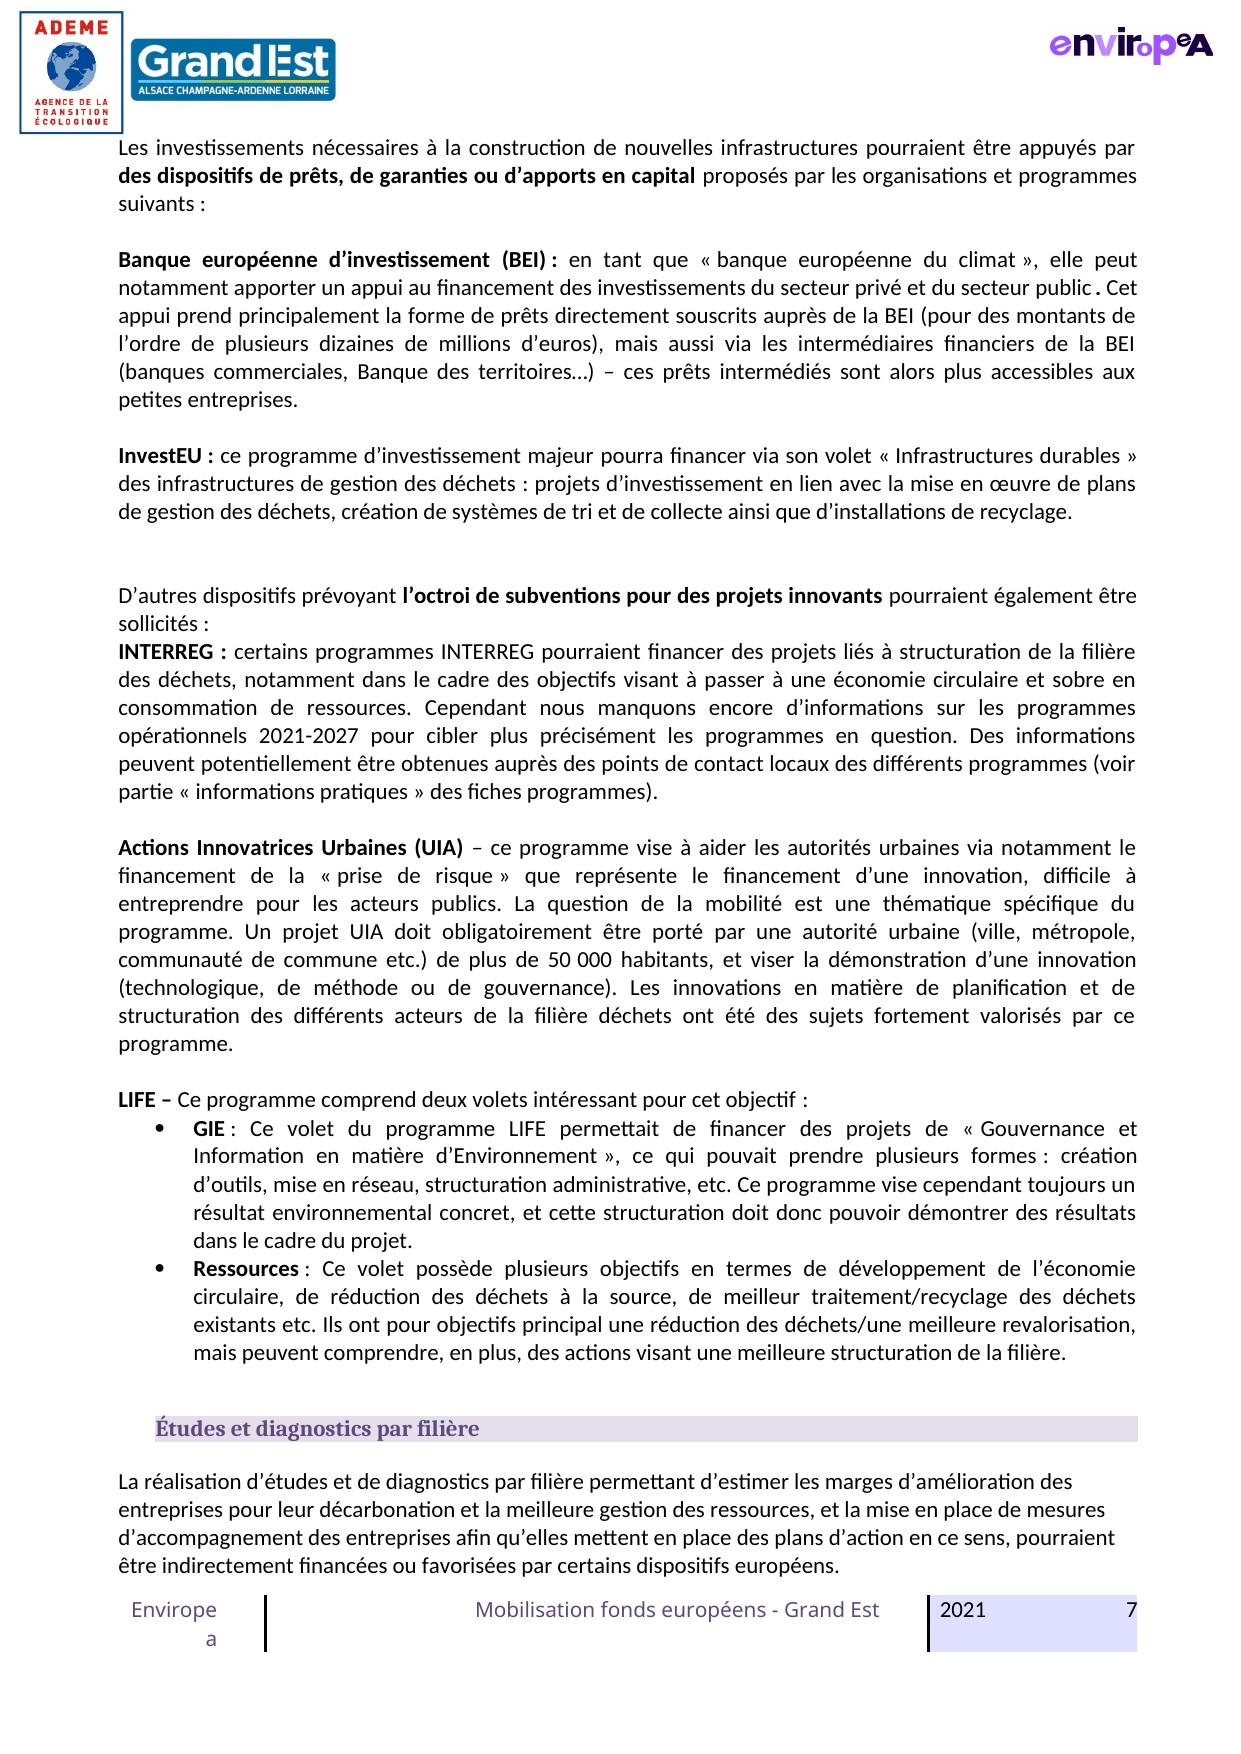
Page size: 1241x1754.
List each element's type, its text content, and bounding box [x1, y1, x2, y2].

text D’autres dispositifs prévoyant l’octroi de subventions pour des projets innovants pourraient également être sollicités : [118, 581, 1138, 637]
text La réalisation d’études et de diagnostics par filière permettant d’estimer les marges d’amélioration des entreprises pour leur décarbonation et la meilleure gestion des ressources, et la mise en place de mesures d’accompagnement des entreprises afin qu’elles mettent en place des plans d’action en ce sens, pourraient être indirectement financées ou favorisées par certains dispositifs européens. [118, 1467, 1138, 1579]
text InvestEU : ce programme d’investissement majeur pourra financer via son volet « Infrastructures durables » des infrastructures de gestion des déchets : projets d’investissement en lien avec la mise en œuvre de plans de gestion des déchets, création de systèmes de tri et de collecte ainsi que d’installations de recyclage. [118, 441, 1138, 525]
list GIE : Ce volet du programme LIFE permettait de financer des projets de « Gouvernance et Information en matière d’Environnement », ce qui pouvait prendre plusieurs formes : création d’outils, mise en réseau, structuration administrative, etc. Ce programme vise cependant toujours un résultat environnemental concret, et cette structuration doit donc pouvoir démontrer des résultats dans le cadre du projet. [156, 1114, 1138, 1254]
list Ressources : Ce volet possède plusieurs objectifs en termes de développement de l’économie circulaire, de réduction des déchets à la source, de meilleur traitement/recyclage des déchets existants etc. Ils ont pour objectifs principal une réduction des déchets/une meilleure revalorisation, mais peuvent comprendre, en plus, des actions visant une meilleure structuration de la filière. [156, 1254, 1138, 1366]
text Les investissements nécessaires à la construction de nouvelles infrastructures pourraient être appuyés par des dispositifs de prêts, de garanties ou d’apports en capital proposés par les organisations et programmes suivants : [118, 133, 1138, 217]
picture [5, 7, 339, 138]
text Actions Innovatrices Urbaines (UIA) – ce programme vise à aider les autorités urbaines via notamment le financement de la « prise de risque » que représente le financement d’une innovation, difficile à entreprendre pour les acteurs publics. La question de la mobilité est une thématique spécifique du programme. Un projet UIA doit obligatoirement être porté par une autorité urbaine (ville, métropole, communauté de commune etc.) de plus de 50 000 habitants, et viser la démonstration d’une innovation (technologique, de méthode ou de gouvernance). Les innovations en matière de planification et de structuration des différents acteurs de la filière déchets ont été des sujets fortement valorisés par ce programme. [118, 833, 1138, 1058]
picture [1050, 27, 1214, 65]
text INTERREG : certains programmes INTERREG pourraient financer des projets liés à structuration de la filière des déchets, notamment dans le cadre des objectifs visant à passer à une économie circulaire et sobre en consommation de ressources. Cependant nous manquons encore d’informations sur les programmes opérationnels 2021-2027 pour cibler plus précisément les programmes en question. Des informations peuvent potentiellement être obtenues auprès des points de contact locaux des différents programmes (voir partie « informations pratiques » des fiches programmes). [118, 637, 1138, 805]
text Banque européenne d’investissement (BEI) : en tant que « banque européenne du climat », elle peut notamment apporter un appui au financement des investissements du secteur privé et du secteur public. Cet appui prend principalement la forme de prêts directement souscrits auprès de la BEI (pour des montants de l’ordre de plusieurs dizaines de millions d’euros), mais aussi via les intermédiaires financiers de la BEI (banques commerciales, Banque des territoires…) – ces prêts intermédiés sont alors plus accessibles aux petites entreprises. [118, 245, 1138, 413]
text LIFE – Ce programme comprend deux volets intéressant pour cet objectif : [118, 1086, 1138, 1114]
subtitle Études et diagnostics par filière [155, 1416, 1138, 1442]
